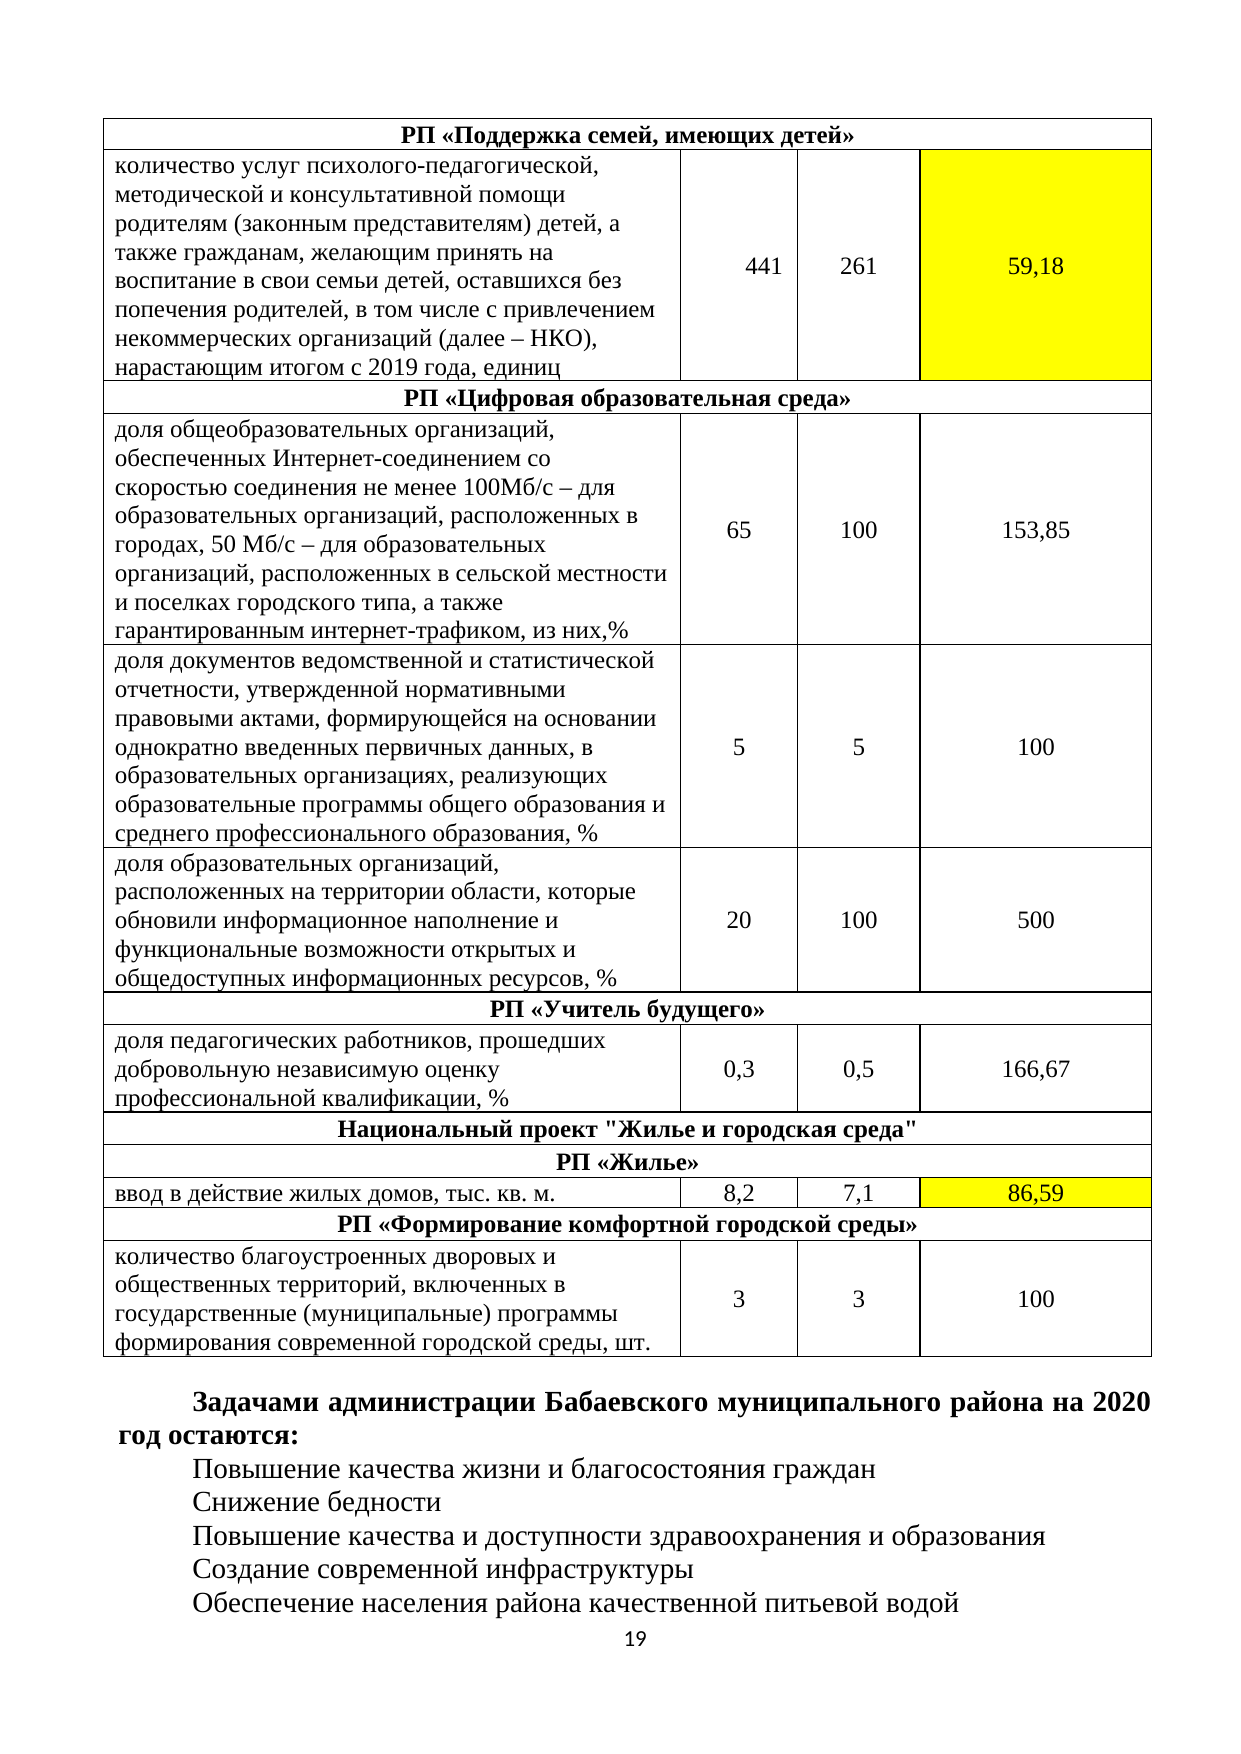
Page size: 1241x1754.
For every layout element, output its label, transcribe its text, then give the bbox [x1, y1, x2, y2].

table_cell 441 [681, 150, 797, 380]
table_cell 86,59 [921, 1178, 1151, 1207]
table_cell доля педагогических работников, прошедших добровольную независимую оценку профессиональной квалификации, % [104, 1025, 680, 1111]
table_cell 100 [798, 414, 919, 644]
table_cell РП «Учитель будущего» [104, 993, 1151, 1024]
table_cell 500 [921, 848, 1151, 991]
table_cell доля образовательных организаций, расположенных на территории области, которые обновили информационное наполнение и функциональные возможности открытых и общедоступных информационных ресурсов, % [104, 848, 680, 991]
table_cell РП «Цифровая образовательная среда» [104, 381, 1151, 413]
table_cell 166,67 [921, 1025, 1151, 1111]
text Снижение бедности [118, 1484, 1152, 1518]
text Повышение качества жизни и благосостояния граждан [118, 1451, 1152, 1484]
table_cell 3 [798, 1241, 919, 1356]
text Создание современной инфраструктуры [118, 1551, 1152, 1585]
table_cell РП «Жилье» [104, 1145, 1151, 1177]
table_cell количество благоустроенных дворовых и общественных территорий, включенных в государственные (муниципальные) программы формирования современной городской среды, шт. [104, 1241, 680, 1356]
table_cell 100 [798, 848, 919, 991]
table_cell ввод в действие жилых домов, тыс. кв. м. [104, 1178, 680, 1207]
table_cell 59,18 [921, 150, 1151, 380]
table_cell 3 [681, 1241, 797, 1356]
table_cell 5 [681, 645, 797, 847]
table_cell количество услуг психолого-педагогической, методической и консультативной помощи родителям (законным представителям) детей, а также гражданам, желающим принять на воспитание в свои семьи детей, оставшихся без попечения родителей, в том числе с привлечением некоммерческих организаций (далее – НКО), нарастающим итогом с 2019 года, единиц [104, 150, 680, 380]
text Повышение качества и доступности здравоохранения и образования [118, 1518, 1152, 1551]
table_cell 65 [681, 414, 797, 644]
text Обеспечение населения района качественной питьевой водой [118, 1585, 1152, 1618]
table_cell 0,5 [798, 1025, 919, 1111]
table_cell 261 [798, 150, 919, 380]
table_cell 8,2 [681, 1178, 797, 1207]
table_cell Национальный проект "Жилье и городская среда" [104, 1113, 1151, 1144]
table_cell 153,85 [921, 414, 1151, 644]
table_cell 0,3 [681, 1025, 797, 1111]
table_cell 5 [798, 645, 919, 847]
table_cell доля общеобразовательных организаций, обеспеченных Интернет-соединением со скоростью соединения не менее 100Мб/с – для образовательных организаций, расположенных в городах, 50 Мб/с – для образовательных организаций, расположенных в сельской местности и поселках городского типа, а также гарантированным интернет-трафиком, из них,% [104, 414, 680, 644]
table_cell РП «Поддержка семей, имеющих детей» [104, 119, 1151, 149]
table_cell доля документов ведомственной и статистической отчетности, утвержденной нормативными правовыми актами, формирующейся на основании однократно введенных первичных данных, в образовательных организациях, реализующих образовательные программы общего образования и среднего профессионального образования, % [104, 645, 680, 847]
table_cell 7,1 [798, 1178, 919, 1207]
table_cell 100 [921, 645, 1151, 847]
subtitle Задачами администрации Бабаевского муниципального района на 2020 год остаются: [118, 1384, 1152, 1451]
table_cell 20 [681, 848, 797, 991]
table_cell РП «Формирование комфортной городской среды» [104, 1208, 1151, 1240]
table_cell 100 [921, 1241, 1151, 1356]
